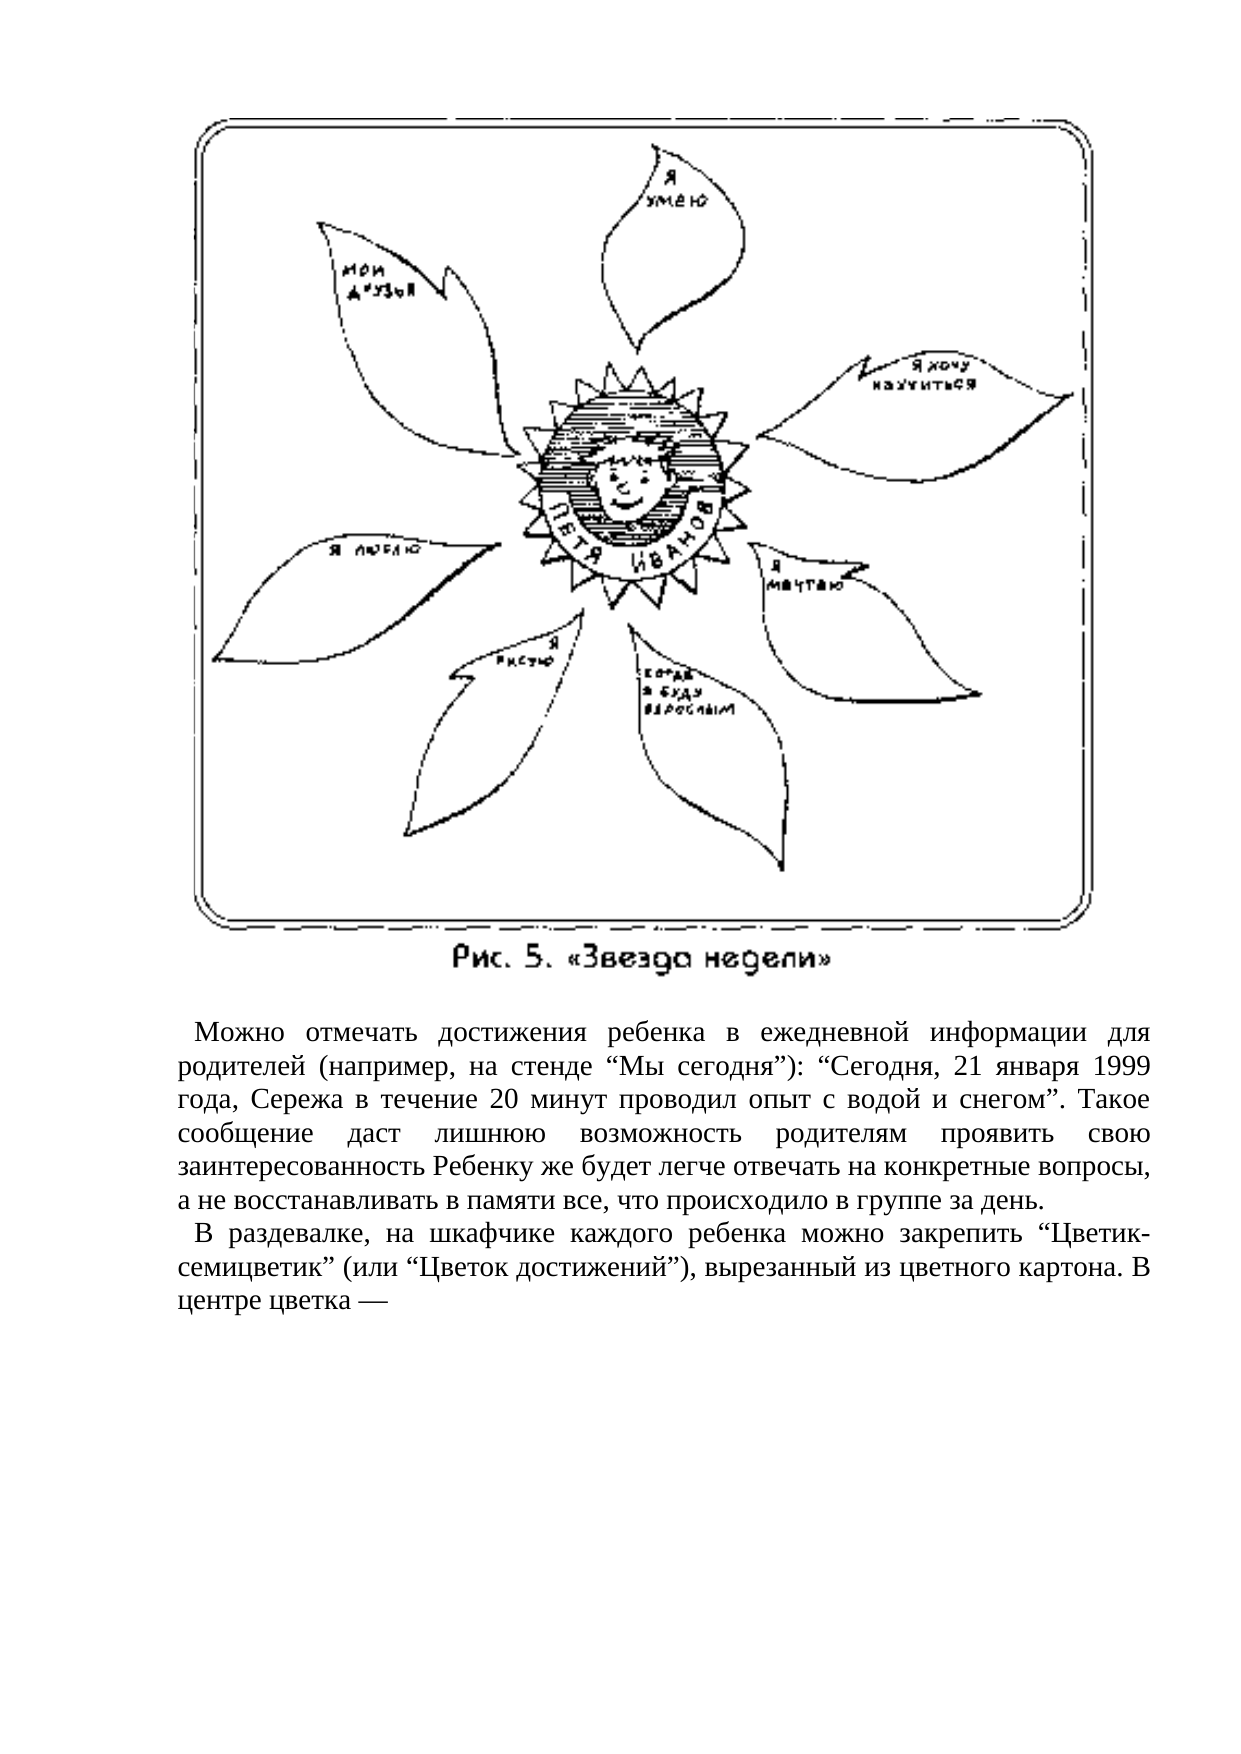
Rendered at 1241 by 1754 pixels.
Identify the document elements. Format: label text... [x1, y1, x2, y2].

text В раздевалке, на шкафчике каждого ребенка можно закрепить “Цветик-семицветик” (или “Цветок достижений”), вырезанный из цветного картона. В центре цветка — [177, 1215, 1152, 1316]
picture [193, 118, 1096, 981]
text Можно отмечать достижения ребенка в ежедневной информации для родителей (например, на стенде “Мы сегодня”): “Сегодня, 21 января 1999 года, Сережа в течение 20 минут проводил опыт с водой и снегом”. Такое сообщение даст лишнюю возможность родителям проявить свою заинтересованность Ребенку же будет легче отвечать на конкретные вопросы, а не восстанавливать в памяти все, что происходило в группе за день. [177, 1014, 1152, 1215]
